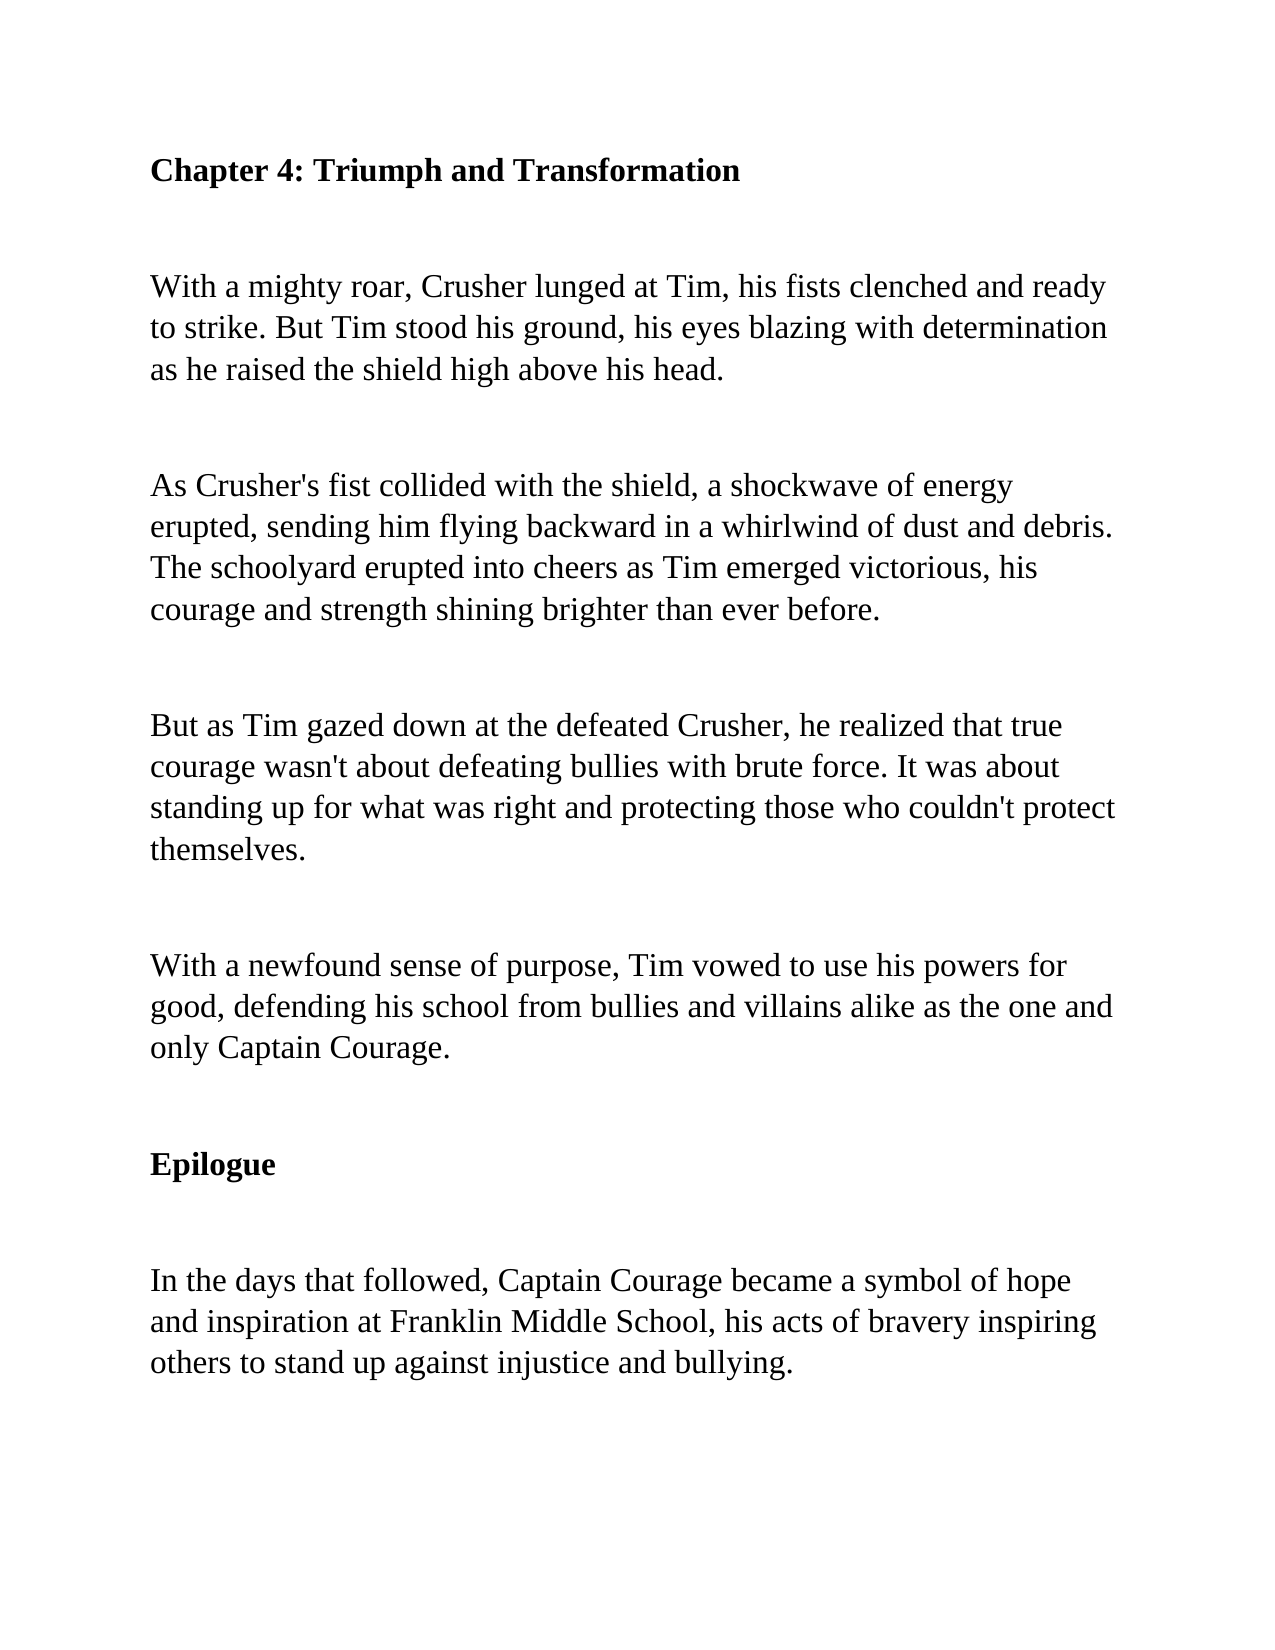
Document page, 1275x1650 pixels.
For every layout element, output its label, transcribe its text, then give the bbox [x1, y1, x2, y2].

text In the days that followed, Captain Courage became a symbol of hope and inspiration at Franklin Middle School, his acts of bravery inspiring others to stand up against injustice and bullying. [150, 1260, 1125, 1381]
text As Crusher's fist collided with the shield, a shockwave of energy erupted, sending him flying backward in a whirlwind of dust and debris. The schoolyard erupted into cheers as Tim emerged victorious, his courage and strength shining brighter than ever before. [150, 465, 1125, 627]
text But as Tim gazed down at the defeated Crusher, he realized that true courage wasn't about defeating bullies with brute force. It was about standing up for what was right and protecting those who couldn't protect themselves. [150, 705, 1125, 867]
text Epilogue [150, 1144, 1125, 1182]
text With a newfound sense of purpose, Tim vowed to use his powers for good, defending his school from bullies and villains alike as the one and only Captain Courage. [150, 945, 1125, 1066]
text With a mighty roar, Crusher lunged at Tim, his fists clenched and ready to strike. But Tim stood his ground, his eyes blazing with determination as he raised the shield high above his head. [150, 266, 1125, 387]
text Chapter 4: Triumph and Transformation [150, 150, 1125, 188]
